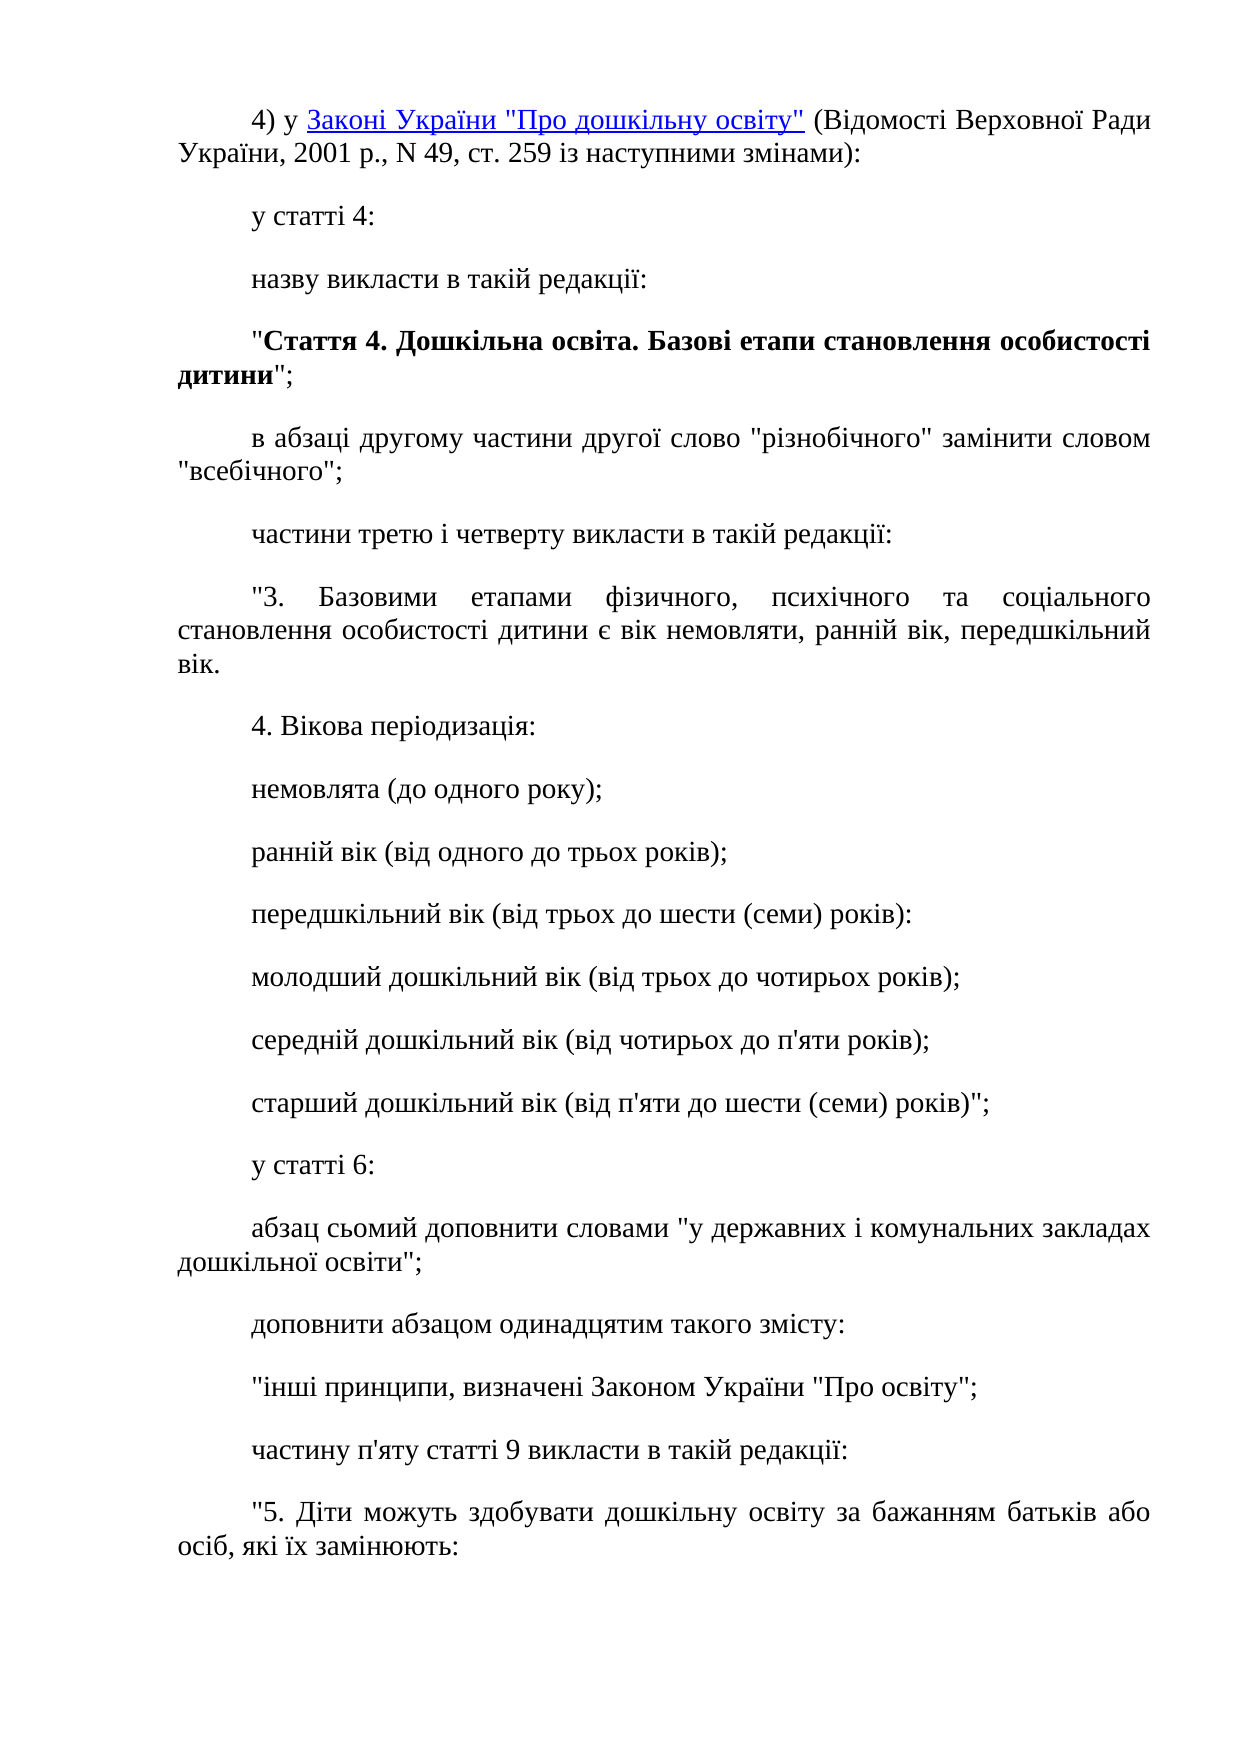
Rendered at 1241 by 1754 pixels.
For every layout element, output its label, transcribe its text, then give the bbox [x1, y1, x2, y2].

text 4. Вікова періодизація: [177, 708, 1152, 742]
text частину п'яту статті 9 викласти в такій редакції: [177, 1432, 1152, 1465]
text ранній вік (від одного до трьох років); [177, 834, 1152, 867]
text старший дошкільний вік (від п'яти до шести (семи) років)"; [177, 1085, 1152, 1118]
text молодший дошкільний вік (від трьох до чотирьох років); [177, 959, 1152, 993]
text "5. Діти можуть здобувати дошкільну освіту за бажанням батьків або осіб, які їх замінюють: [177, 1494, 1152, 1562]
text абзац сьомий доповнити словами "у державних і комунальних закладах дошкільної освіти"; [177, 1210, 1152, 1277]
text "інші принципи, визначені Законом України "Про освіту"; [177, 1369, 1152, 1403]
text "Стаття 4. Дошкільна освіта. Базові етапи становлення особистості дитини"; [177, 323, 1152, 391]
text частини третю і четверту викласти в такій редакції: [177, 516, 1152, 549]
text середній дошкільний вік (від чотирьох до п'яти років); [177, 1022, 1152, 1056]
text назву викласти в такій редакції: [177, 261, 1152, 294]
text у статті 4: [177, 198, 1152, 232]
text немовлята (до одного року); [177, 771, 1152, 805]
text в абзаці другому частини другої слово "різнобічного" замінити словом "всебічного"; [177, 420, 1152, 487]
text "3. Базовими етапами фізичного, психічного та соціального становлення особистості дитини є вік немовляти, ранній вік, передшкільний вік. [177, 579, 1152, 679]
text у статті 6: [177, 1147, 1152, 1181]
text доповнити абзацом одинадцятим такого змісту: [177, 1306, 1152, 1340]
text 4) у Законі України "Про дошкільну освіту" (Відомості Верховної Ради України, 2001 р., N 49, ст. 259 із наступними змінами): [177, 102, 1152, 169]
text передшкільний вік (від трьох до шести (семи) років): [177, 897, 1152, 930]
